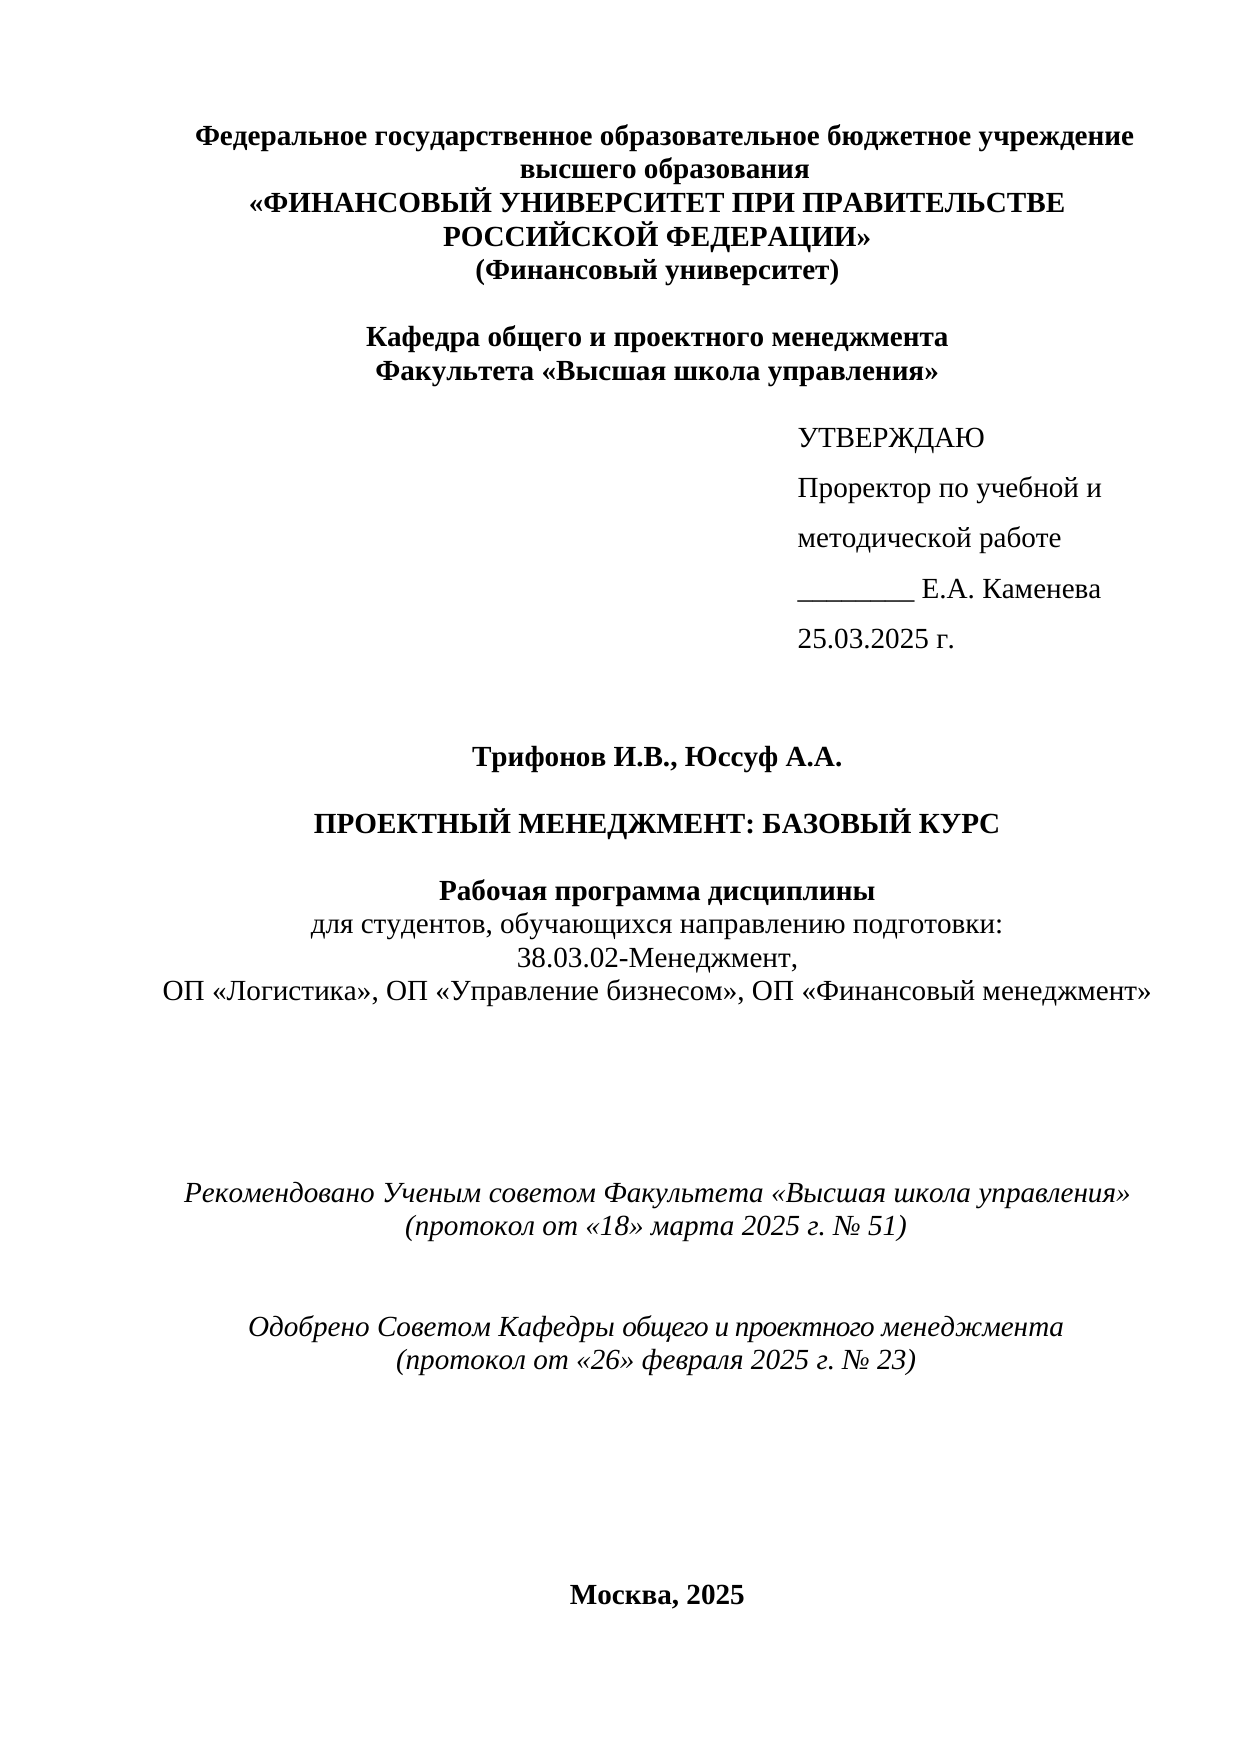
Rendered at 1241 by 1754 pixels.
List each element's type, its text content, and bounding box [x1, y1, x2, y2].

text «ФИНАНСОВЫЙ УНИВЕРСИТЕТ ПРИ ПРАВИТЕЛЬСТВЕ [148, 185, 1167, 219]
text Одобрено Советом Кафедры общего и проектного менеджмента [148, 1309, 1167, 1342]
text (Финансовый университет) [148, 252, 1167, 286]
text (протокол от «18» марта 2025 г. № 51) [148, 1208, 1167, 1242]
text ОП «Логистика», ОП «Управление бизнесом», ОП «Финансовый менеджмент» [148, 973, 1167, 1007]
text Проректор по учебной и [148, 470, 1167, 504]
text УТВЕРЖДАЮ [148, 420, 1167, 453]
text Рабочая программа дисциплины [148, 873, 1167, 906]
text ПРОЕКТНЫЙ МЕНЕДЖМЕНТ: БАЗОВЫЙ КУРС [148, 806, 1167, 839]
text Кафедра общего и проектного менеджмента [148, 319, 1167, 353]
text методической работе [148, 521, 1167, 554]
text ________ Е.А. Каменева [148, 571, 1167, 604]
text Трифонов И.В., Юссуф А.А. [148, 739, 1167, 772]
text 38.03.02-Менеджмент, [148, 940, 1167, 973]
text для студентов, обучающихся направлению подготовки: [148, 906, 1167, 940]
text Факультета «Высшая школа управления» [148, 353, 1167, 386]
text Москва, 2025 [148, 1577, 1167, 1611]
text Федеральное государственное образовательное бюджетное учреждение высшего образования [148, 118, 1181, 185]
text 25.03.2025 г. [148, 621, 1167, 655]
text (протокол от «26» февраля 2025 г. № 23) [148, 1342, 1167, 1376]
text Рекомендовано Ученым советом Факультета «Высшая школа управления» [148, 1175, 1167, 1208]
text РОССИЙСКОЙ ФЕДЕРАЦИИ» [148, 219, 1167, 252]
